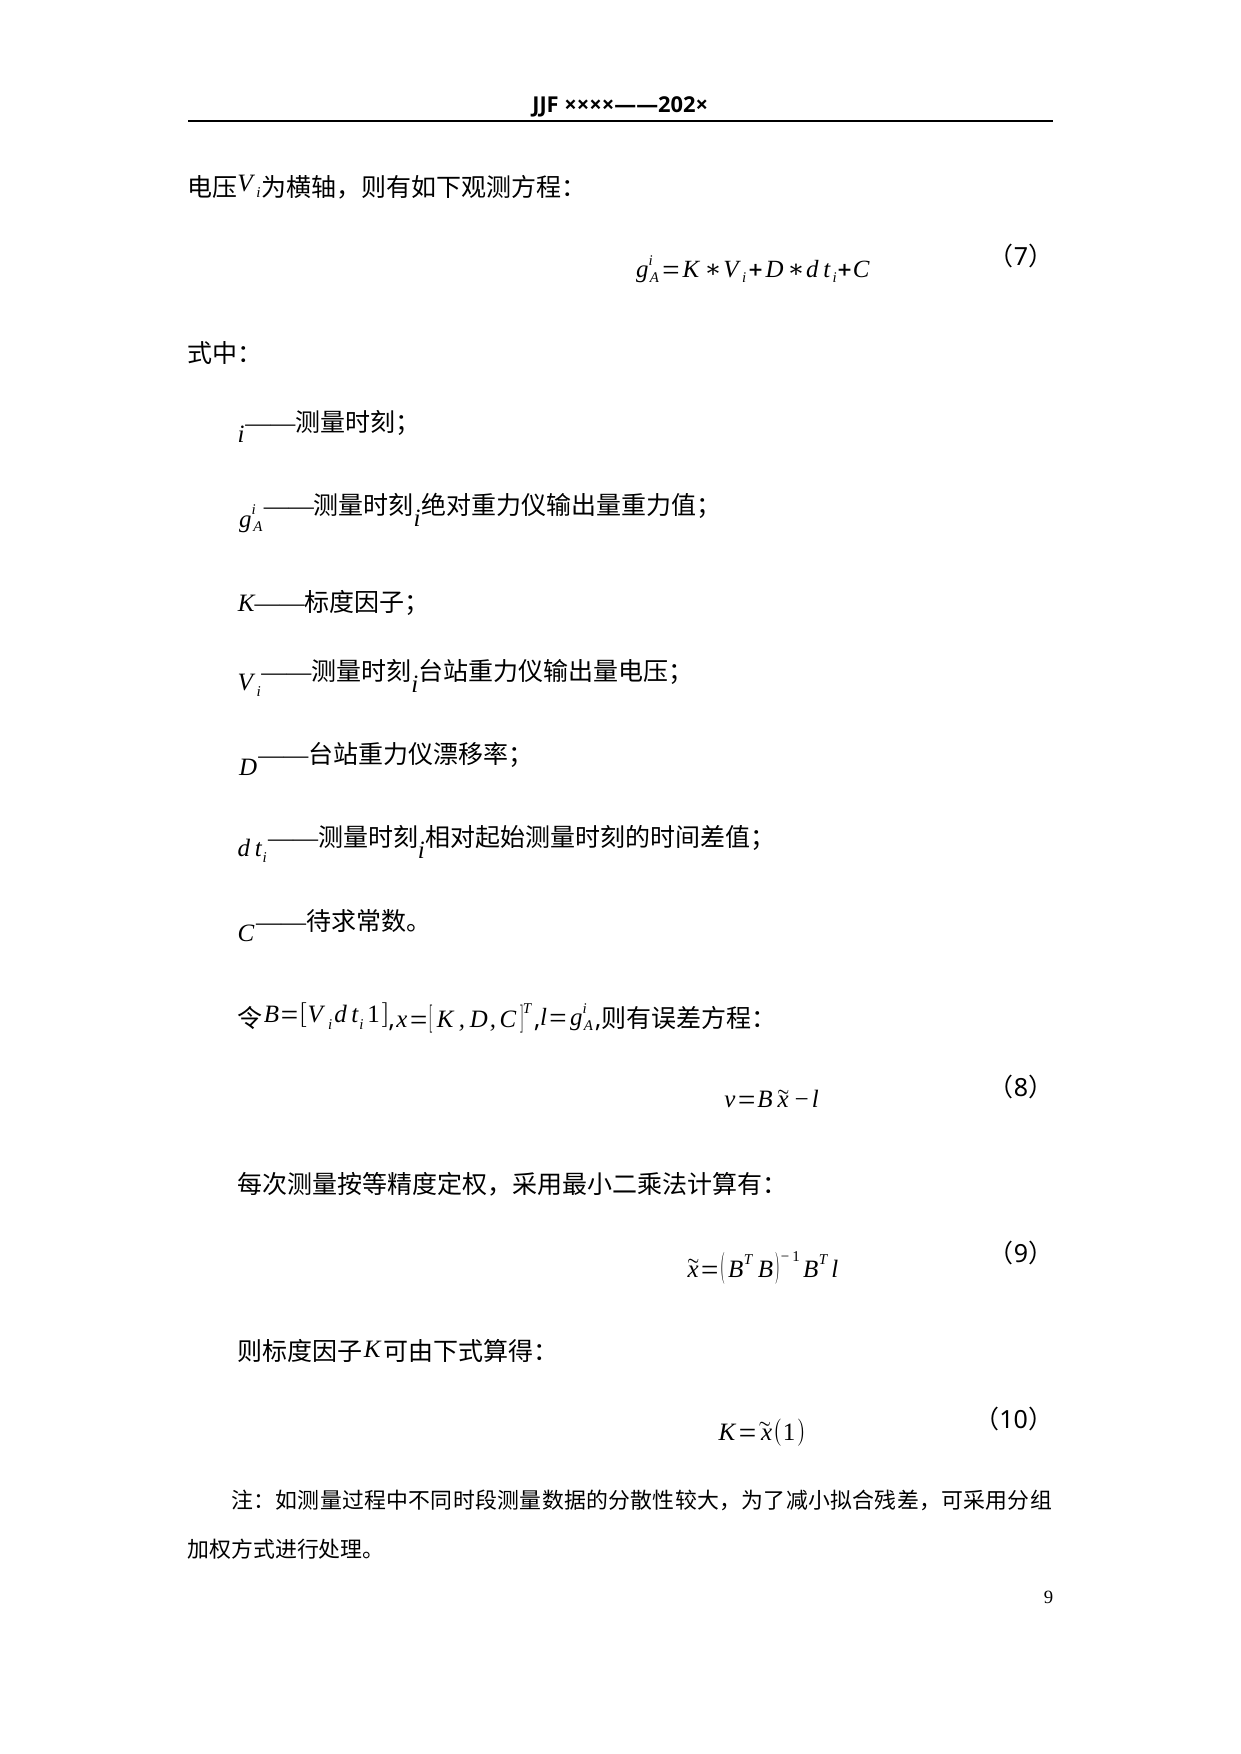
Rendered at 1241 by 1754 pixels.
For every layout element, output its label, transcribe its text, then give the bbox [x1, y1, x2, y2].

text ——测量时刻台站重力仪输出量电压； [187, 652, 1053, 717]
text 每次测量按等精度定权，采用最小二乘法计算有： [187, 1150, 1053, 1215]
text （7） [187, 236, 1053, 301]
text ——台站重力仪漂移率； [187, 735, 1053, 800]
text 则标度因子可由下式算得： [187, 1317, 1053, 1382]
text ——测量时刻相对起始测量时刻的时间差值； [187, 818, 1053, 883]
text ——待求常数。 [187, 901, 1053, 966]
text 注：如测量过程中不同时段测量数据的分散性较大，为了减小拟合残差，可采用分组加权方式进行处理。 [187, 1483, 1053, 1564]
text 令,,,则有误差方程： [187, 984, 1053, 1049]
text （10） [187, 1400, 1053, 1465]
text ——测量时刻； [187, 402, 1053, 467]
text （9） [187, 1233, 1053, 1298]
text 式中： [187, 319, 1053, 384]
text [187, 153, 1053, 218]
text ——测量时刻绝对重力仪输出量重力值； [187, 485, 1053, 550]
text （8） [187, 1067, 1053, 1132]
text K——标度因子； [187, 568, 1053, 633]
